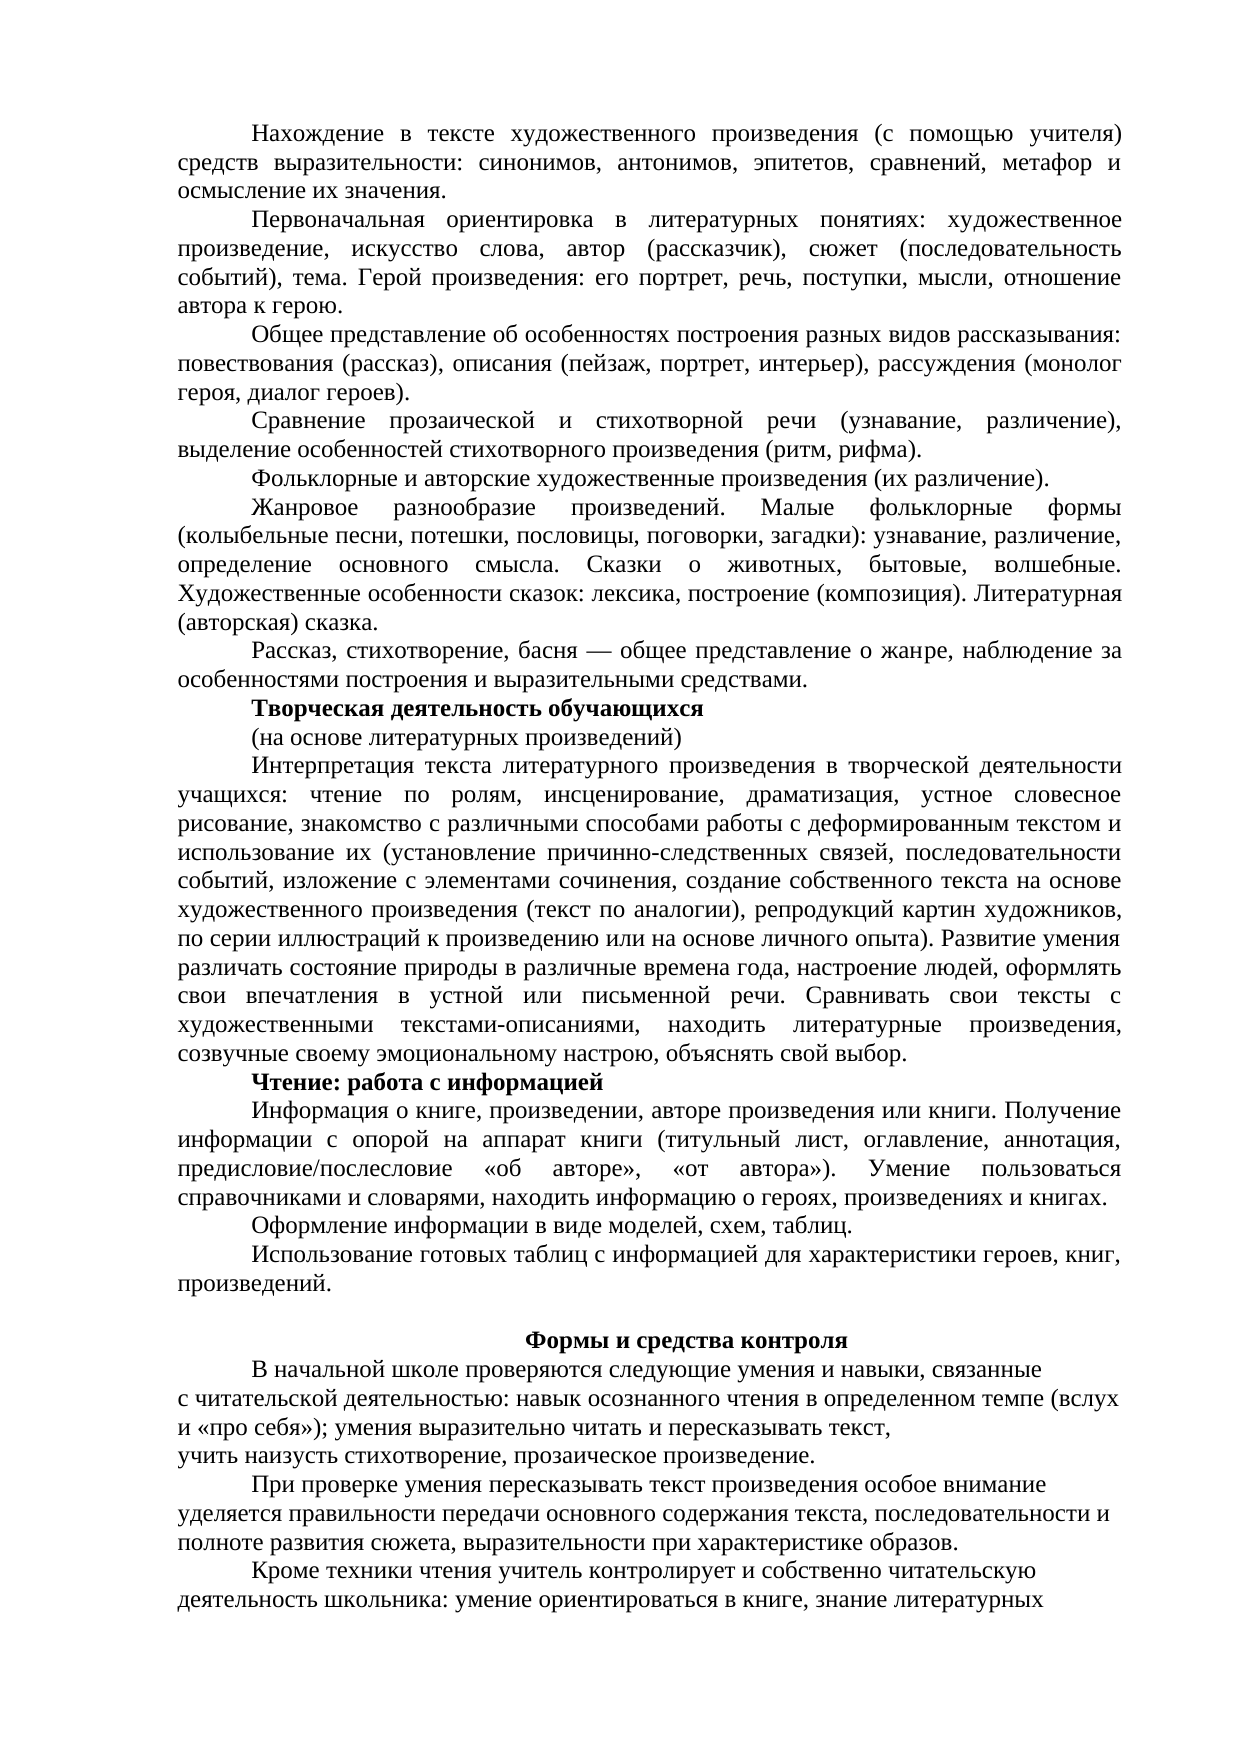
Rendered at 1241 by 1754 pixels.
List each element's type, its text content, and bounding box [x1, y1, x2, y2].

text Общее представление об особенностях построения разных видов рассказывания: повествования (рассказ), описания (пейзаж, портрет, интерьер), рассуждения (монолог героя, диалог героев). [177, 319, 1122, 406]
text Информация о книге, произведении, авторе произведения или книги. Получение информации с опорой на аппарат книги (титульный лист, оглавление, аннотация, предисловие/послесловие «об авторе», «от автора»). Умение пользоваться справочниками и словарями, находить информацию о героях, произведениях и книгах. [177, 1096, 1122, 1211]
text Чтение: работа с информацией [177, 1067, 1122, 1096]
text Оформление информации в виде моделей, схем, таблиц. [177, 1211, 1122, 1239]
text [177, 1556, 1122, 1613]
text Фольклорные и авторские художественные произведения (их различение). [177, 463, 1122, 492]
text Формы и средства контроля [177, 1326, 1122, 1354]
text Жанровое разнообразие произведений. Малые фольклорные формы (колыбельные песни, потешки, пословицы, поговорки, загадки): узнавание, различение, определение основного смысла. Сказки о животных, бытовые, волшебные. Художественные особенности сказок: лексика, построение (композиция). Литературная (авторская) сказка. [177, 492, 1122, 636]
text Первоначальная ориентировка в литературных понятиях: художественное произведение, искусство слова, автор (рассказчик), сюжет (последовательность событий), тема. Герой произведения: его портрет, речь, поступки, мысли, отношение автора к герою. [177, 204, 1122, 319]
text Творческая деятельность обучающихся [177, 693, 1122, 722]
text Интерпретация текста литературного произведения в творческой деятельности учащихся: чтение по ролям, инсценирование, драматизация, устное словесное рисование, знакомство с различными способами работы с деформированным текстом и использование их (установление причинно-следственных связей, последовательности событий, изложение с элементами сочинения, создание собственного текста на основе художественного произведения (текст по аналогии), репродукций картин художников, по серии иллюстраций к произведению или на основе личного опыта). Развитие умения различать состояние природы в различные времена года, настроение людей, оформлять свои впечатления в устной или письменной речи. Сравнивать свои тексты с художественными текстами-описаниями, находить литературные произведения, созвучные своему эмоциональному настрою, объяснять свой выбор. [177, 751, 1122, 1067]
text (на основе литературных произведений) [177, 722, 1122, 751]
text Использование готовых таблиц с информацией для характеристики героев, книг, произведений. [177, 1239, 1122, 1297]
text Нахождение в тексте художественного произведения (с помощью учителя) средств выразительности: синонимов, антонимов, эпитетов, сравнений, метафор и осмысление их значения. [177, 118, 1122, 204]
text В начальной школе проверяются следующие умения и навыки, связанные с читательской деятельностью: навык осознанного чтения в определенном темпе (вслух и «про себя»); умения выразительно читать и пересказывать текст, учить наизусть стихотворение, прозаическое произведение. [177, 1354, 1122, 1469]
text Рассказ, стихотворение, басня — общее представление о жанре, наблюдение за особенностями построения и выразительными средствами. [177, 636, 1122, 693]
text Сравнение прозаической и стихотворной речи (узнавание, различение), выделение особенностей стихотворного произведения (ритм, рифма). [177, 406, 1122, 463]
text При проверке умения пересказывать текст произведения особое внимание уделяется правильности передачи основного содержания текста, последовательности и полноте развития сюжета, выразительности при характеристике образов. [177, 1469, 1122, 1556]
